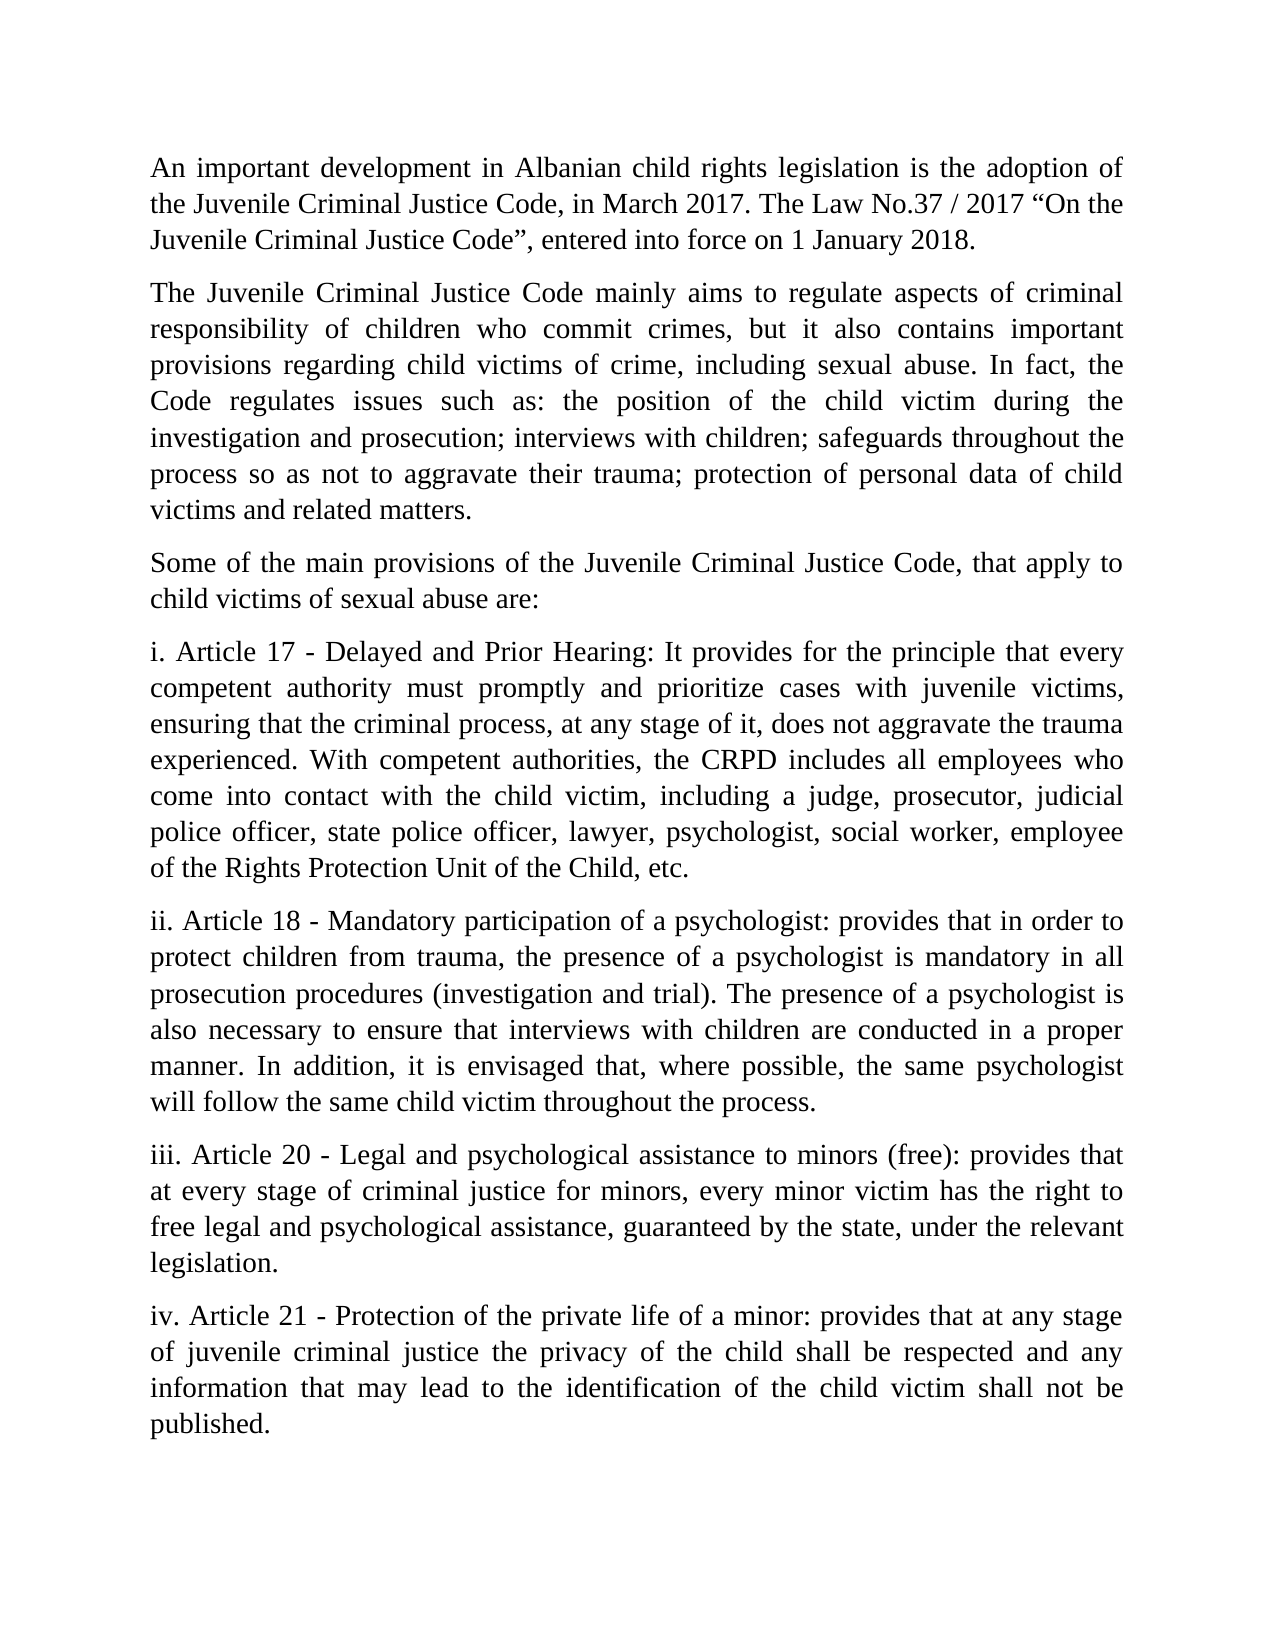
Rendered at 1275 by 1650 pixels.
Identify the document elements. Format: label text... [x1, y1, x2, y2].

text An important development in Albanian child rights legislation is the adoption of the Juvenile Criminal Justice Code, in March 2017. The Law No.37 / 2017 “On the Juvenile Criminal Justice Code”, entered into force on 1 January 2018. [150, 150, 1125, 256]
text i. Article 17 - Delayed and Prior Hearing: It provides for the principle that every competent authority must promptly and prioritize cases with juvenile victims, ensuring that the criminal process, at any stage of it, does not aggravate the trauma experienced. With competent authorities, the CRPD includes all employees who come into contact with the child victim, including a judge, prosecutor, judicial police officer, state police officer, lawyer, psychologist, social worker, employee of the Rights Protection Unit of the Child, etc. [150, 634, 1125, 884]
text iii. Article 20 - Legal and psychological assistance to minors (free): provides that at every stage of criminal justice for minors, every minor victim has the right to free legal and psychological assistance, guaranteed by the state, under the relevant legislation. [150, 1137, 1125, 1279]
text iv. Article 21 - Protection of the private life of a minor: provides that at any stage of juvenile criminal justice the privacy of the child shall be respected and any information that may lead to the identification of the child victim shall not be published. [150, 1298, 1125, 1440]
text Some of the main provisions of the Juvenile Criminal Justice Code, that apply to child victims of sexual abuse are: [150, 545, 1125, 614]
text ii. Article 18 - Mandatory participation of a psychologist: provides that in order to protect children from trauma, the presence of a psychologist is mandatory in all prosecution procedures (investigation and trial). The presence of a psychologist is also necessary to ensure that interviews with children are conducted in a proper manner. In addition, it is envisaged that, where possible, the same psychologist will follow the same child victim throughout the process. [150, 903, 1125, 1118]
text The Juvenile Criminal Justice Code mainly aims to regulate aspects of criminal responsibility of children who commit crimes, but it also contains important provisions regarding child victims of crime, including sexual abuse. In fact, the Code regulates issues such as: the position of the child victim during the investigation and prosecution; interviews with children; safeguards throughout the process so as not to aggravate their trauma; protection of personal data of child victims and related matters. [150, 275, 1125, 526]
